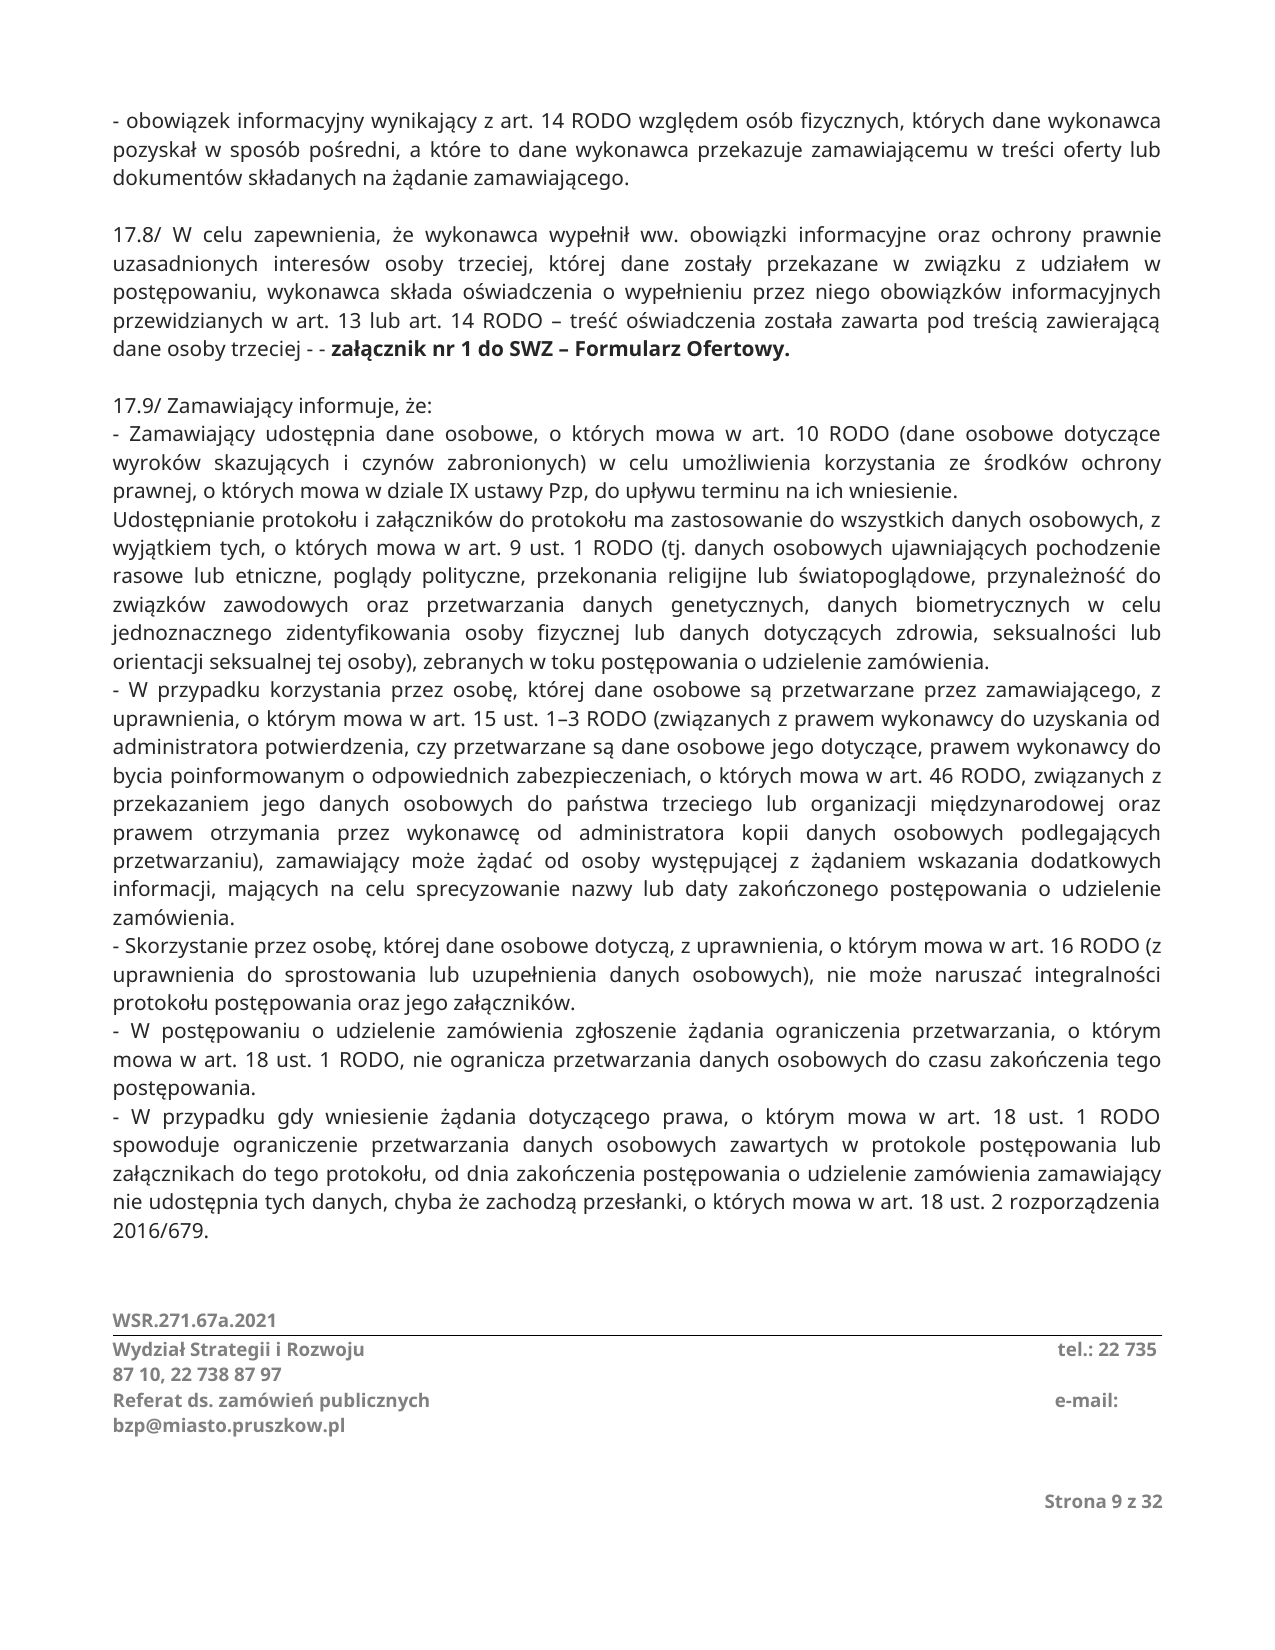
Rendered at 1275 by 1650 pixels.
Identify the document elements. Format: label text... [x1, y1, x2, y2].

text - Skorzystanie przez osobę, której dane osobowe dotyczą, z uprawnienia, o którym mowa w art. 16 RODO (z uprawnienia do sprostowania lub uzupełnienia danych osobowych), nie może naruszać integralności protokołu postępowania oraz jego załączników. [112, 931, 1162, 1017]
text - obowiązek informacyjny wynikający z art. 14 RODO względem osób fizycznych, których dane wykonawca pozyskał w sposób pośredni, a które to dane wykonawca przekazuje zamawiającemu w treści oferty lub dokumentów składanych na żądanie zamawiającego. [112, 107, 1162, 192]
text 17.8/ W celu zapewnienia, że wykonawca wypełnił ww. obowiązki informacyjne oraz ochrony prawnie uzasadnionych interesów osoby trzeciej, której dane zostały przekazane w związku z udziałem w postępowaniu, wykonawca składa oświadczenia o wypełnieniu przez niego obowiązków informacyjnych przewidzianych w art. 13 lub art. 14 RODO – treść oświadczenia została zawarta pod treścią zawierającą dane osoby trzeciej - - załącznik nr 1 do SWZ – Formularz Ofertowy. [112, 220, 1162, 363]
text Udostępnianie protokołu i załączników do protokołu ma zastosowanie do wszystkich danych osobowych, z wyjątkiem tych, o których mowa w art. 9 ust. 1 RODO (tj. danych osobowych ujawniających pochodzenie rasowe lub etniczne, poglądy polityczne, przekonania religijne lub światopoglądowe, przynależność do związków zawodowych oraz przetwarzania danych genetycznych, danych biometrycznych w celu jednoznacznego zidentyfikowania osoby fizycznej lub danych dotyczących zdrowia, seksualności lub orientacji seksualnej tej osoby), zebranych w toku postępowania o udzielenie zamówienia. [112, 505, 1162, 675]
text - W przypadku gdy wniesienie żądania dotyczącego prawa, o którym mowa w art. 18 ust. 1 RODO spowoduje ograniczenie przetwarzania danych osobowych zawartych w protokole postępowania lub załącznikach do tego protokołu, od dnia zakończenia postępowania o udzielenie zamówienia zamawiający nie udostępnia tych danych, chyba że zachodzą przesłanki, o których mowa w art. 18 ust. 2 rozporządzenia 2016/679. [112, 1102, 1162, 1244]
text - W postępowaniu o udzielenie zamówienia zgłoszenie żądania ograniczenia przetwarzania, o którym mowa w art. 18 ust. 1 RODO, nie ogranicza przetwarzania danych osobowych do czasu zakończenia tego postępowania. [112, 1017, 1162, 1102]
text 17.9/ Zamawiający informuje, że: [112, 391, 1162, 419]
text - Zamawiający udostępnia dane osobowe, o których mowa w art. 10 RODO (dane osobowe dotyczące wyroków skazujących i czynów zabronionych) w celu umożliwienia korzystania ze środków ochrony prawnej, o których mowa w dziale IX ustawy Pzp, do upływu terminu na ich wniesienie. [112, 419, 1162, 505]
text - W przypadku korzystania przez osobę, której dane osobowe są przetwarzane przez zamawiającego, z uprawnienia, o którym mowa w art. 15 ust. 1–3 RODO (związanych z prawem wykonawcy do uzyskania od administratora potwierdzenia, czy przetwarzane są dane osobowe jego dotyczące, prawem wykonawcy do bycia poinformowanym o odpowiednich zabezpieczeniach, o których mowa w art. 46 RODO, związanych z przekazaniem jego danych osobowych do państwa trzeciego lub organizacji międzynarodowej oraz prawem otrzymania przez wykonawcę od administratora kopii danych osobowych podlegających przetwarzaniu), zamawiający może żądać od osoby występującej z żądaniem wskazania dodatkowych informacji, mających na celu sprecyzowanie nazwy lub daty zakończonego postępowania o udzielenie zamówienia. [112, 675, 1162, 931]
